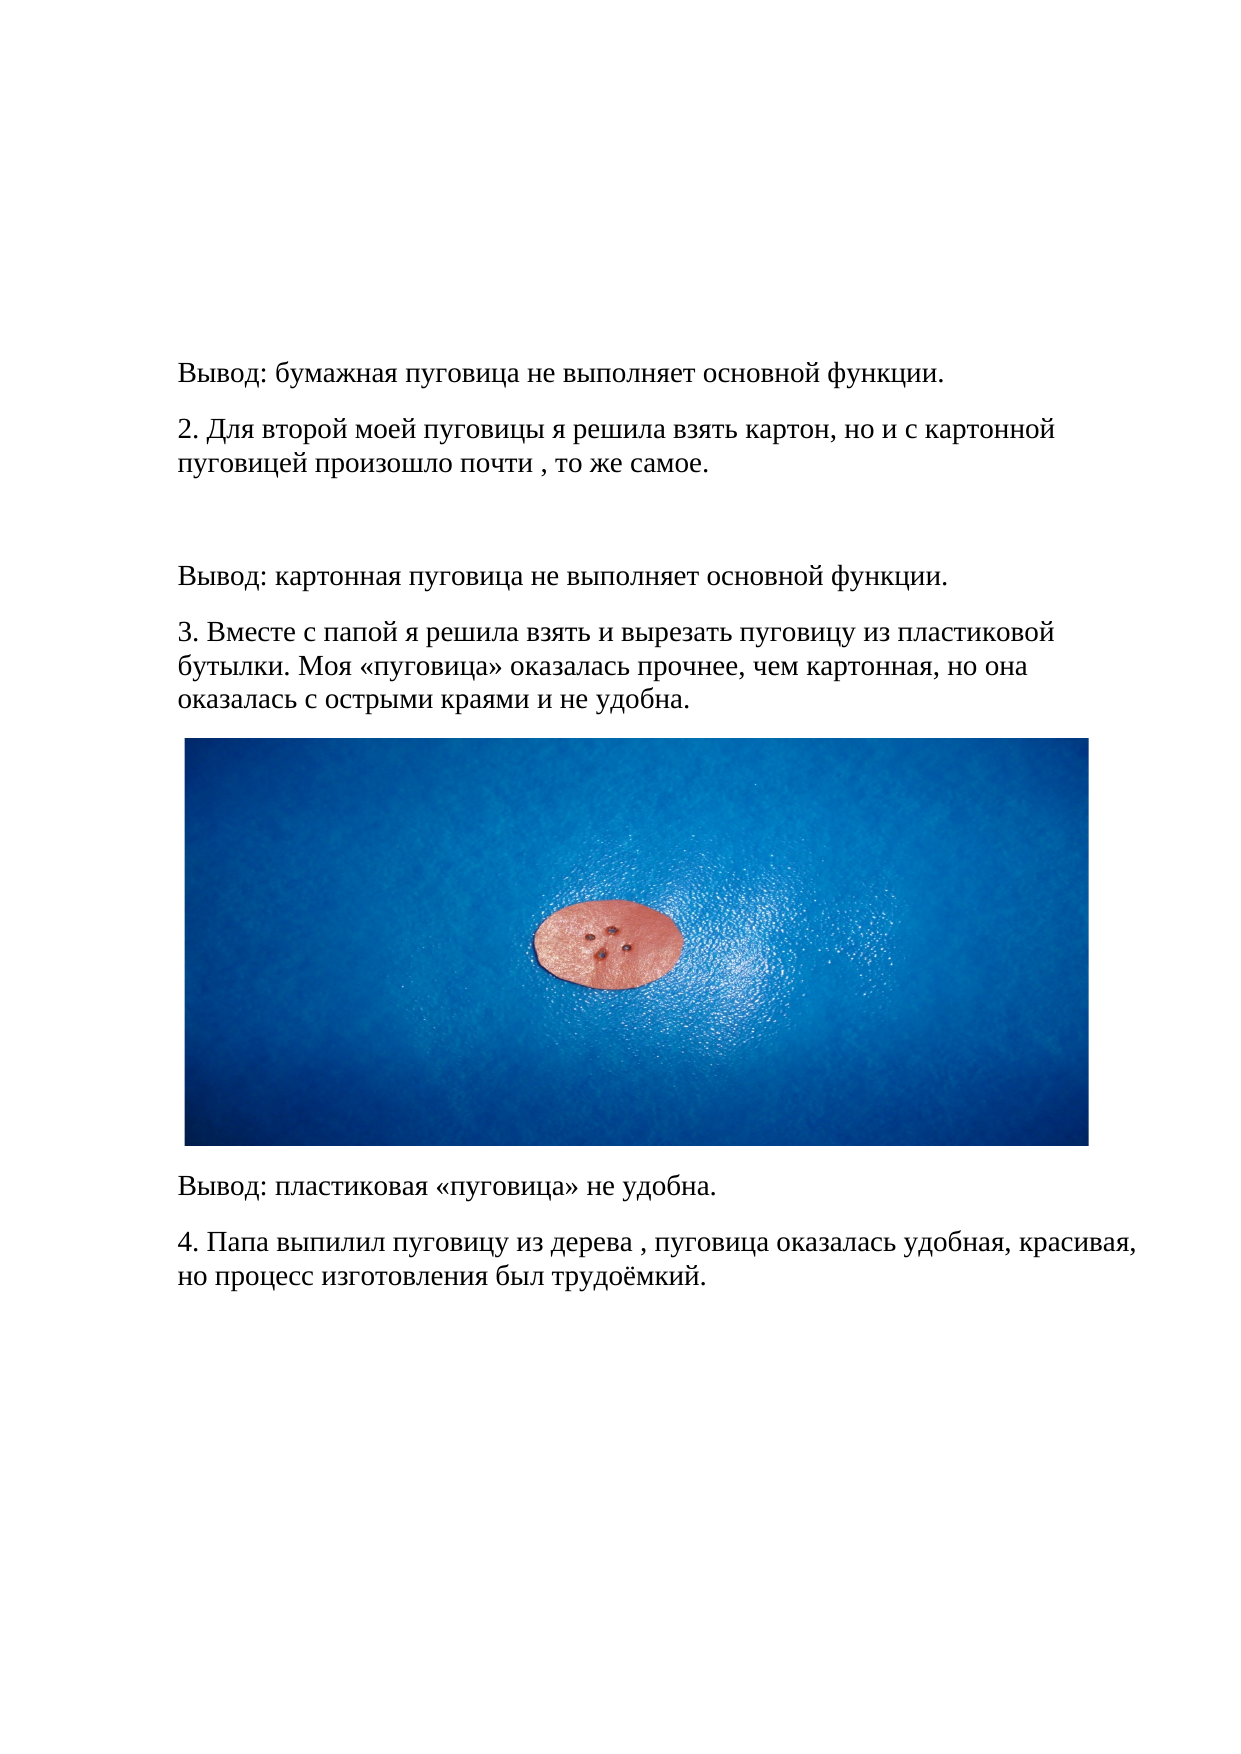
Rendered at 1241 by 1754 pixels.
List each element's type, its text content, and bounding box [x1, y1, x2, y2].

text Вывод: бумажная пуговица не выполняет основной функции. [177, 355, 1152, 389]
text Вывод: пластиковая «пуговица» не удобна. [177, 1168, 1152, 1202]
picture [184, 738, 1089, 1146]
text 4. Папа выпилил пуговицу из дерева , пуговица оказалась удобная, красивая, но процесс изготовления был трудоёмкий. [177, 1224, 1152, 1292]
text Вывод: картонная пуговица не выполняет основной функции. [177, 558, 1152, 592]
text 3. Вместе с папой я решила взять и вырезать пуговицу из пластиковой бутылки. Моя «пуговица» оказалась прочнее, чем картонная, но она оказалась с острыми краями и не удобна. [177, 614, 1152, 715]
text 2. Для второй моей пуговицы я решила взять картон, но и с картонной пуговицей произошло почти , то же самое. [177, 412, 1152, 479]
